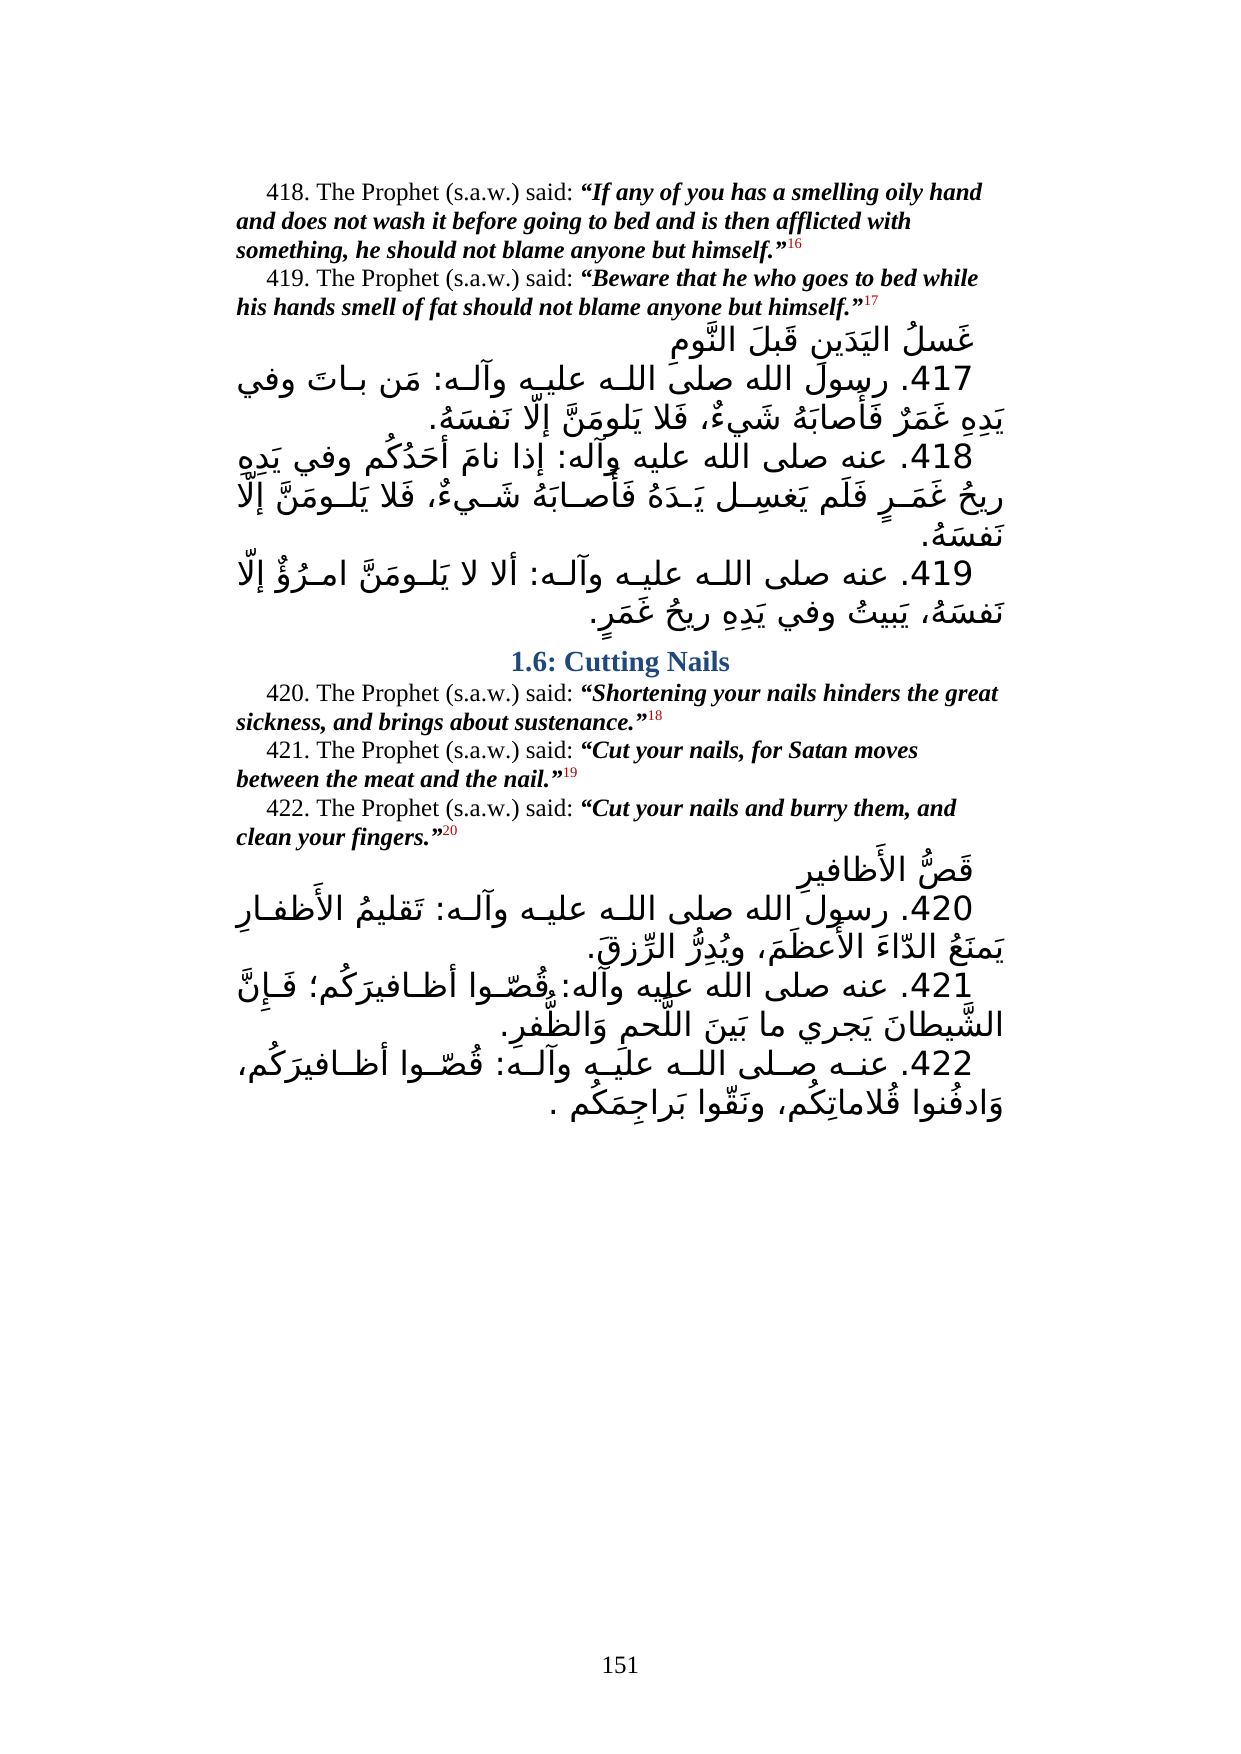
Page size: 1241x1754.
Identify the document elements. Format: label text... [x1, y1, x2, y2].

subtitle 1.6: Cutting Nails [236, 644, 1004, 678]
text 421. The Prophet (s.a.w.) said: “Cut your nails, for Satan moves between the meat and the nail.”19 [236, 735, 1004, 793]
text 419. عنه صلى الله عليه وآله: ألا لا يَلومَنَّ امرُؤٌ إلّا نَفسَهُ، يَبيتُ وفي يَدِهِ ريحُ غَمَرٍ. [236, 554, 1004, 632]
text 420. رسول الله صلى الله عليه وآله: تَقليمُ الأَظفارِ يَمنَعُ الدّاءَ الأَعظَمَ، ويُدِرُّ الرِّزقَ. [236, 889, 1004, 967]
text 421. عنه صلى الله عليه وآله: قُصّوا أظافيرَكُم؛ فَإِنَّ الشَّيطانَ يَجري ما بَينَ اللَّحمِ وَالظُّفرِ. [236, 967, 1004, 1044]
text 419. The Prophet (s.a.w.) said: “Beware that he who goes to bed while his hands smell of fat should not blame anyone but himself.”17 [236, 263, 1004, 321]
text 422. The Prophet (s.a.w.) said: “Cut your nails and burry them, and clean your fingers.”20 [236, 793, 1004, 850]
text غَسلُ اليَدَينِ قَبلَ النَّومِ‏ [236, 321, 1004, 360]
text قَصُّ الأَظافيرِ [236, 850, 1004, 889]
text 418. عنه صلى الله عليه وآله: إذا نامَ أحَدُكُم وفي يَدِهِ ريحُ غَمَرٍ فَلَم يَغسِل يَدَهُ فَأَصابَهُ شَي‏ءٌ، فَلا يَلومَنَّ إلّا نَفسَهُ. [236, 437, 1004, 554]
text 417. رسول الله صلى الله عليه وآله: مَن باتَ وفي يَدِهِ غَمَرٌ فَأَصابَهُ شَي‏ءٌ، فَلا يَلومَنَّ إلّا نَفسَهُ. [236, 360, 1004, 437]
text 418. The Prophet (s.a.w.) said: “If any of you has a smelling oily hand and does not wash it before going to bed and is then afflicted with something, he should not blame anyone but himself.”16 [236, 177, 1004, 263]
text 422. عنه صلى الله عليه وآله: قُصّوا أظافيرَكُم، وَادفُنوا قُلاماتِكُم، ونَقّوا بَراجِمَكُم‏ . [236, 1044, 1004, 1122]
text 420. The Prophet (s.a.w.) said: “Shortening your nails hinders the great sickness, and brings about sustenance.”18 [236, 678, 1004, 735]
